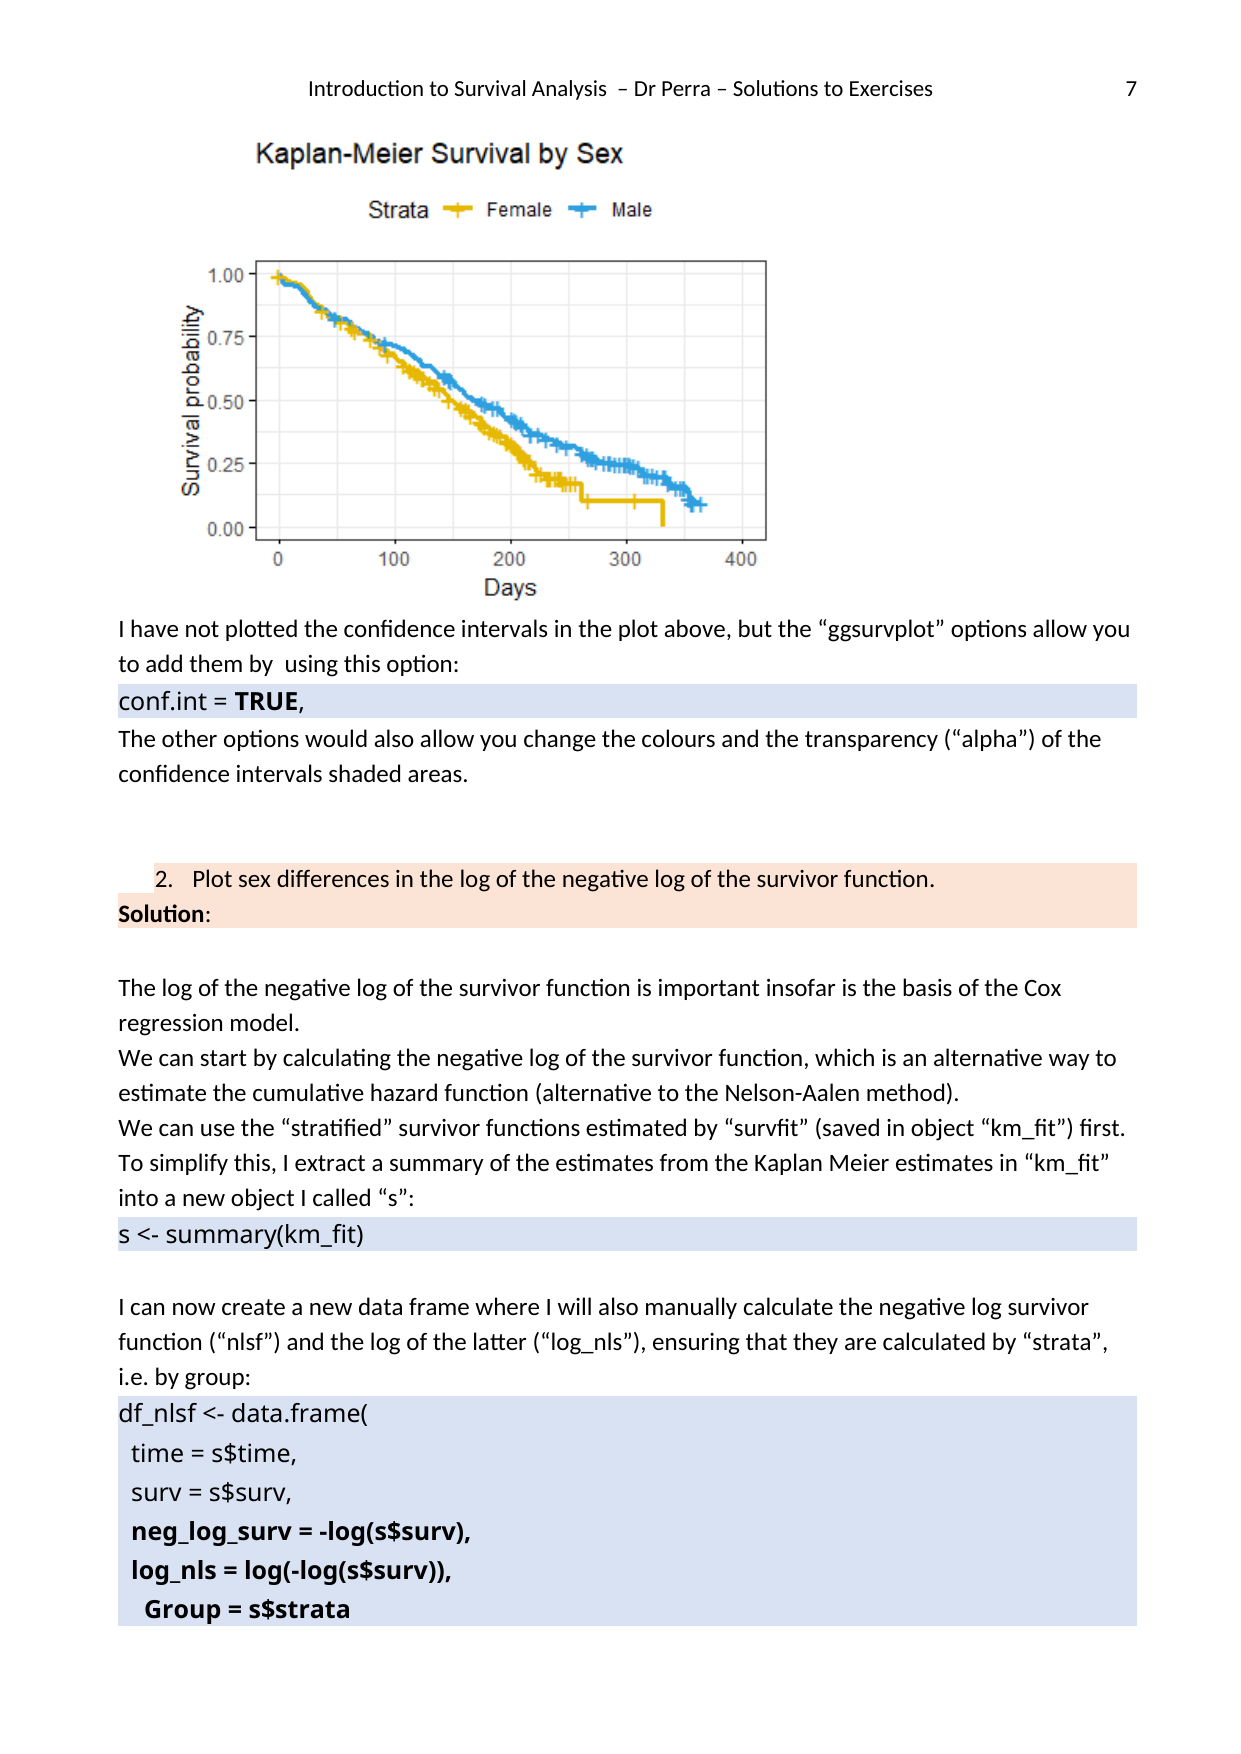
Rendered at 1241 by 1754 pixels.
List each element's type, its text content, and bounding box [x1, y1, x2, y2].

picture [168, 129, 778, 610]
list Plot sex differences in the log of the negative log of the survivor function. [154, 863, 1137, 893]
text The log of the negative log of the survivor function is important insofar is the basis of the Cox regression model. [118, 972, 1137, 1037]
text surv = s$surv, [118, 1474, 1137, 1508]
text time = s$time, [118, 1435, 1137, 1469]
text df_nlsf <- data.frame( [118, 1396, 1137, 1430]
text Group = s$strata [118, 1592, 1137, 1626]
text log_nls = log(-log(s$surv)), [118, 1553, 1137, 1587]
text We can use the “stratified” survivor functions estimated by “survfit” (saved in object “km_fit”) first. To simplify this, I extract a summary of the estimates from the Kaplan Meier estimates in “km_fit” into a new object I called “s”: [118, 1112, 1137, 1212]
text The other options would also allow you change the colours and the transparency (“alpha”) of the confidence intervals shaded areas. [118, 723, 1137, 788]
text I can now create a new data frame where I will also manually calculate the negative log survivor function (“nlsf”) and the log of the latter (“log_nls”), ensuring that they are calculated by “strata”, i.e. by group: [118, 1291, 1137, 1392]
text neg_log_surv = -log(s$surv), [118, 1514, 1137, 1548]
text conf.int = TRUE, [118, 684, 1137, 718]
text Solution: [118, 898, 1137, 928]
text I have not plotted the confidence intervals in the plot above, but the “ggsurvplot” options allow you to add them by using this option: [118, 614, 1137, 679]
text We can start by calculating the negative log of the survivor function, which is an alternative way to estimate the cumulative hazard function (alternative to the Nelson-Aalen method). [118, 1042, 1137, 1107]
text s <- summary(km_fit) [118, 1217, 1137, 1251]
